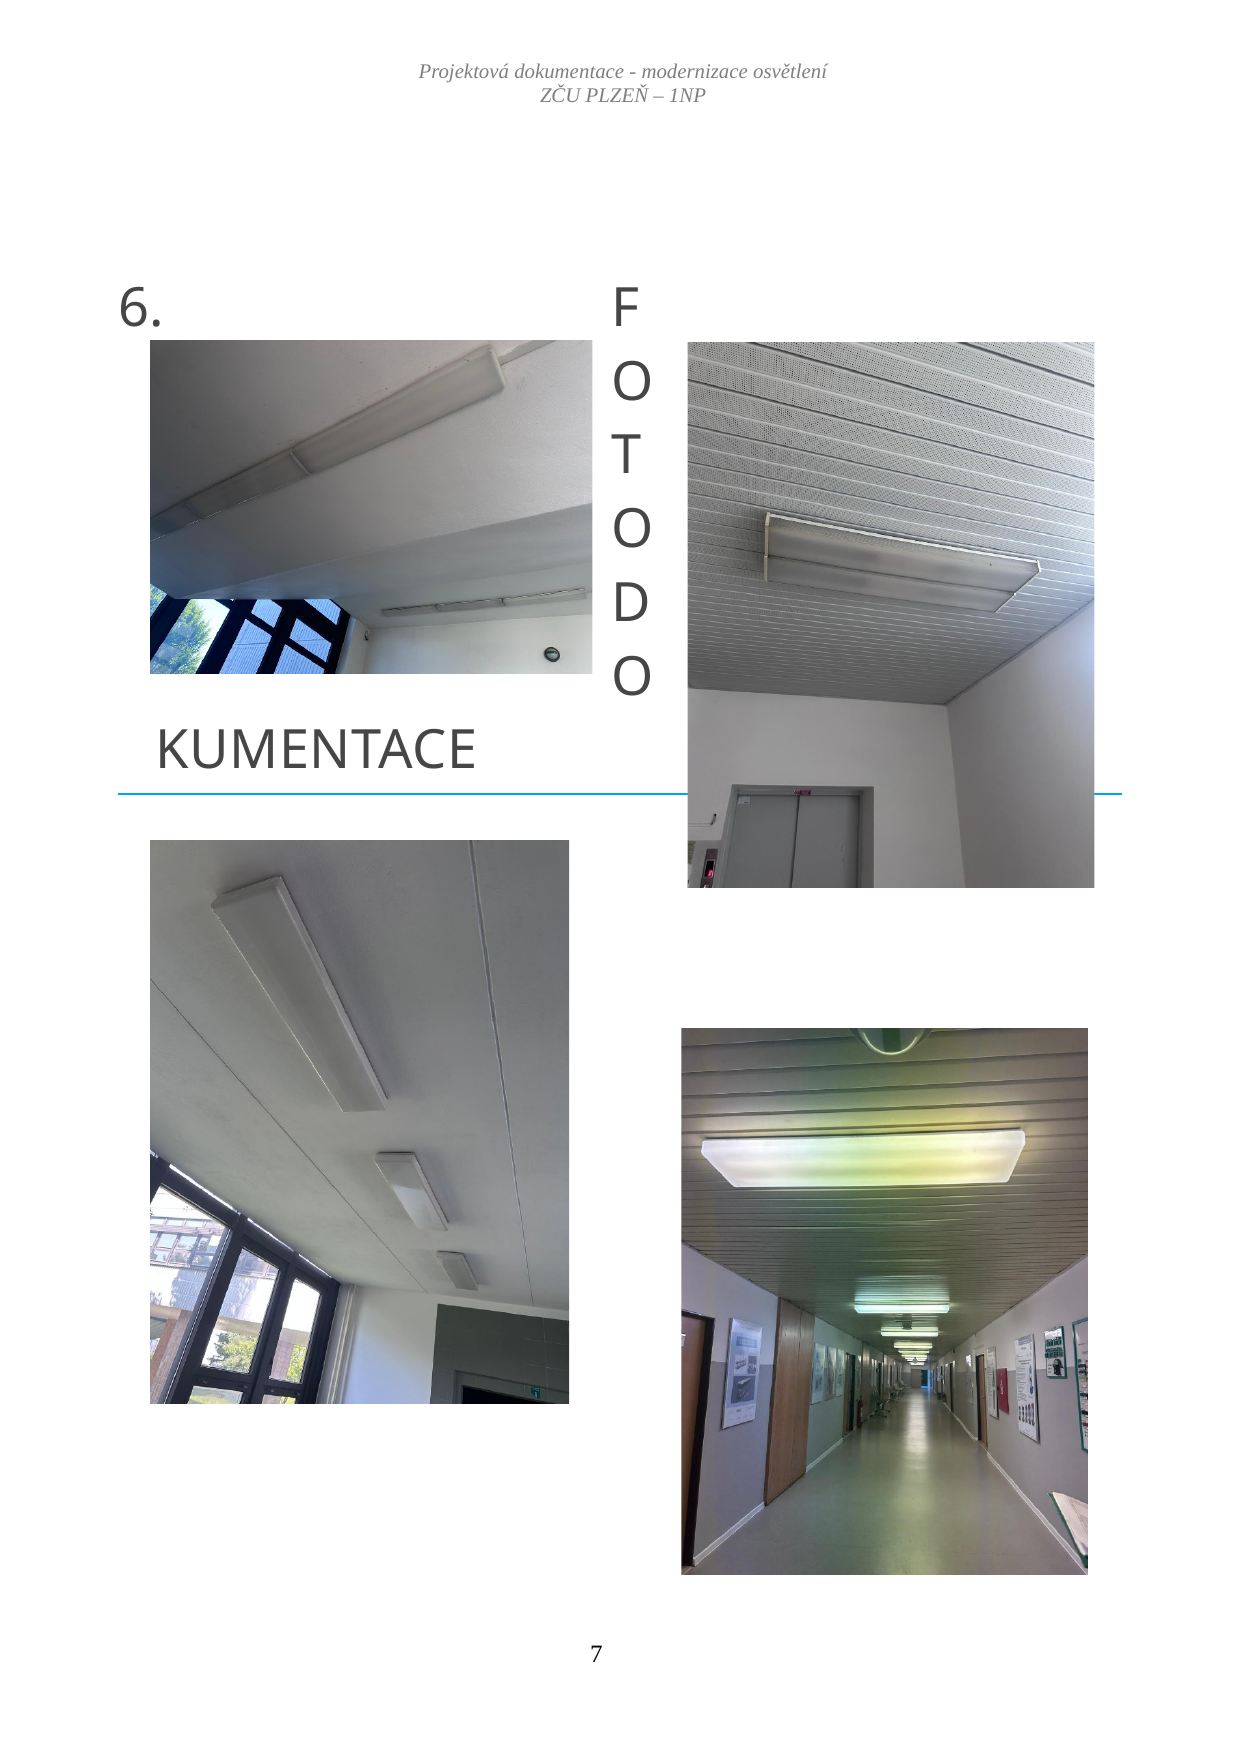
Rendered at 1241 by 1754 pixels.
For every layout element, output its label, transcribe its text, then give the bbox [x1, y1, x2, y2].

picture [686, 342, 1095, 886]
picture [148, 340, 593, 672]
picture [148, 840, 569, 1401]
picture [679, 1028, 1088, 1572]
